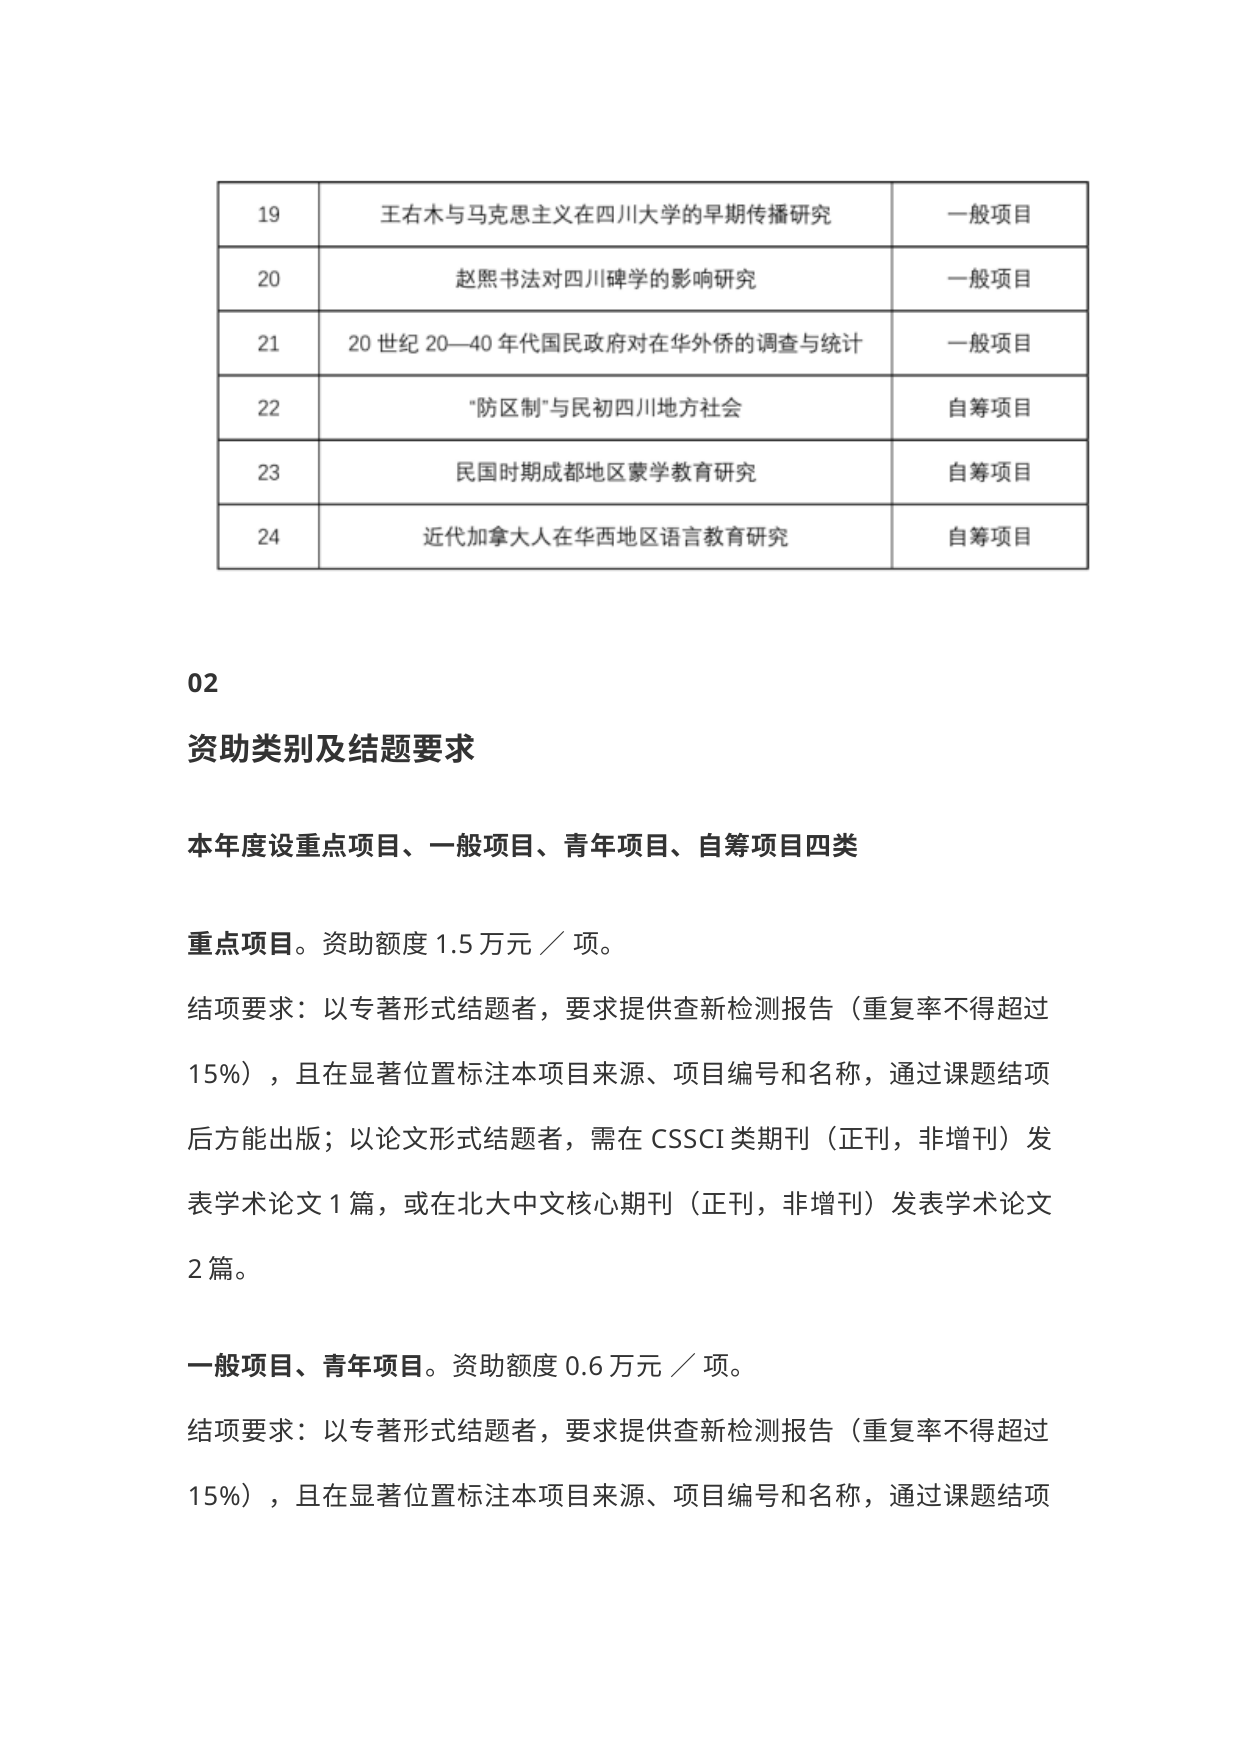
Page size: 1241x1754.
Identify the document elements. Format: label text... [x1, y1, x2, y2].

text 一般项目、青年项目。资助额度0.6万元 ∕ 项。 [187, 1332, 1053, 1397]
text 结项要求：以专著形式结题者，要求提供查新检测报告（重复率不得超过15%），且在显著位置标注本项目来源、项目编号和名称，通过课题结项后方能出版；以论文形式结题者，需在CSSCI类期刊（正刊，非增刊）发表学术论文1篇，或在北大中文核心期刊（正刊，非增刊）发表学术论文2篇。 [187, 974, 1053, 1299]
picture [187, 162, 1116, 595]
text 本年度设重点项目、一般项目、青年项目、自筹项目四类 [187, 812, 1053, 877]
text 02 [187, 649, 1053, 714]
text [187, 1397, 1053, 1527]
text 重点项目。资助额度1.5万元 ∕ 项。 [187, 909, 1053, 974]
text 资助类别及结题要求 [187, 714, 1053, 779]
